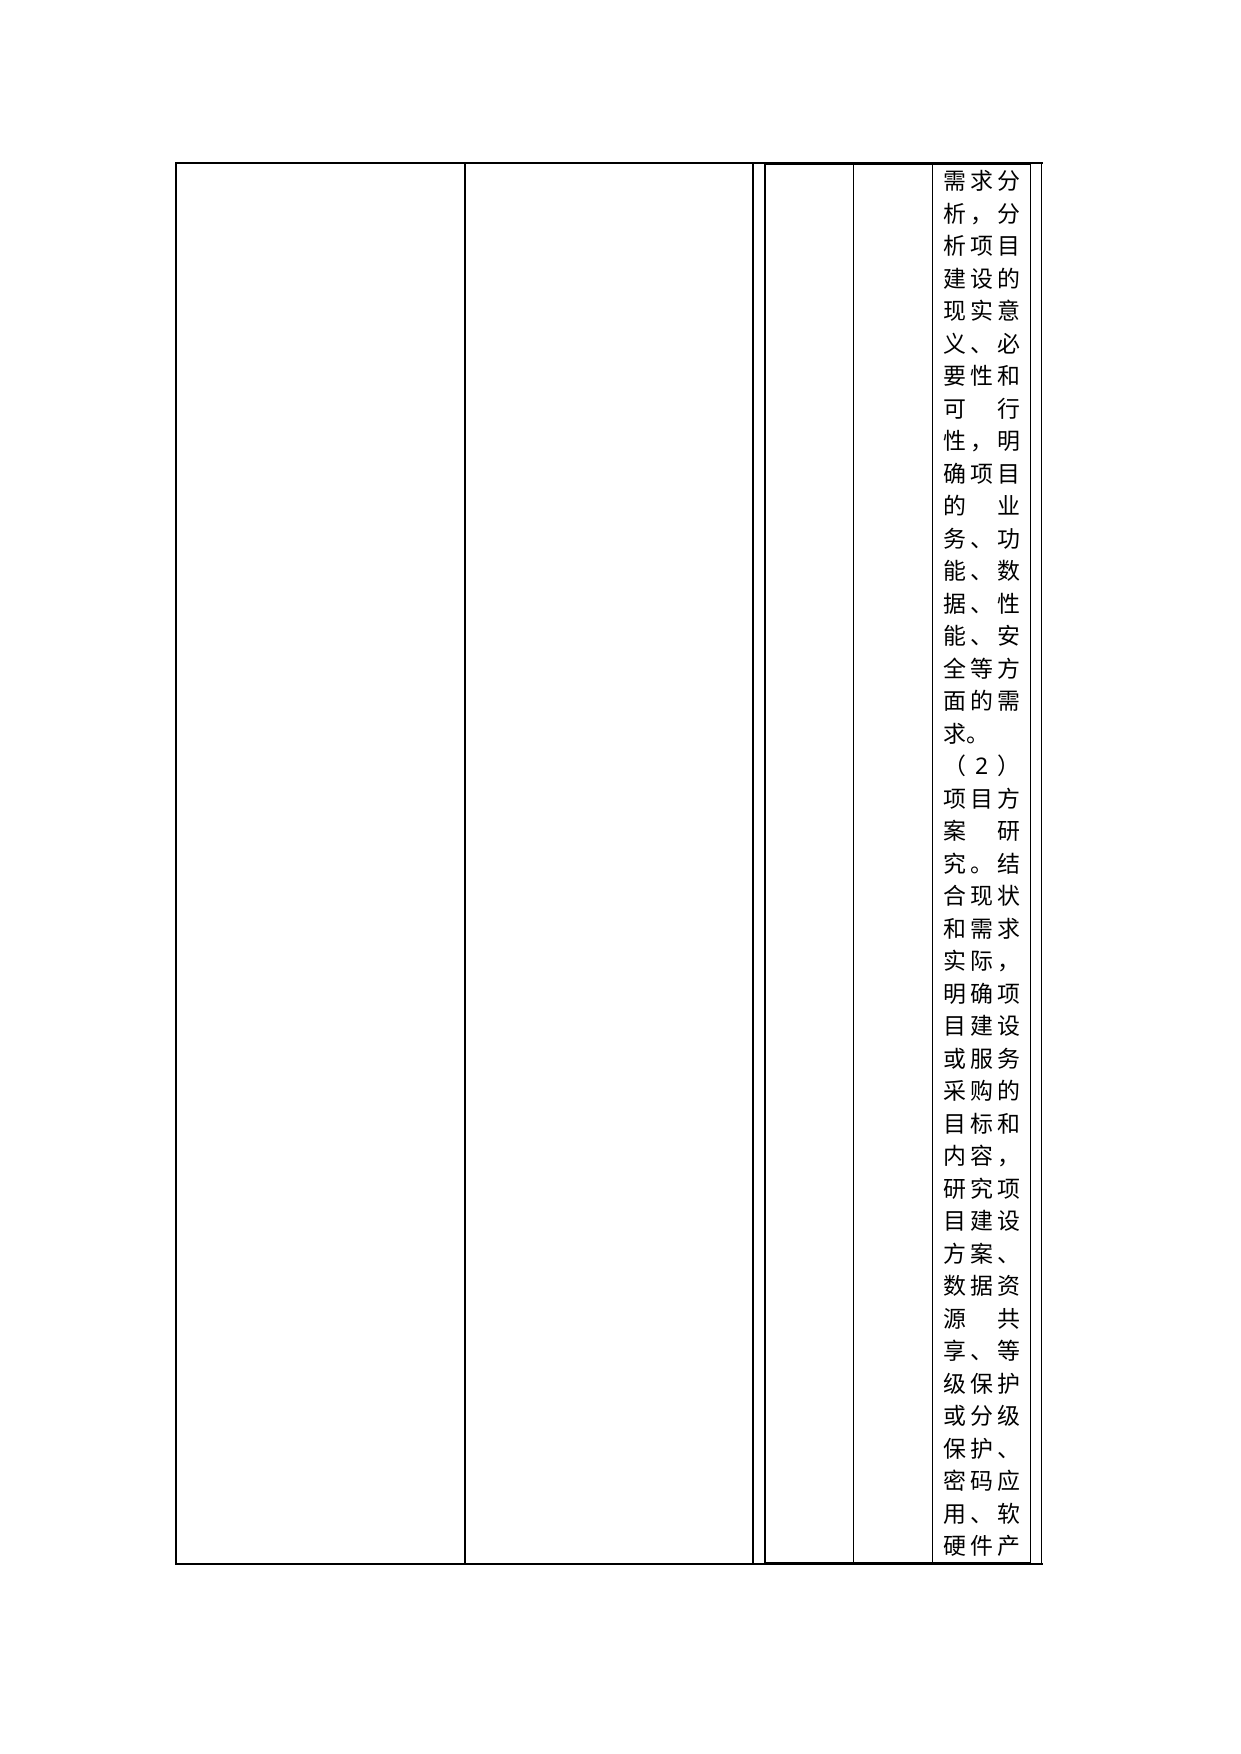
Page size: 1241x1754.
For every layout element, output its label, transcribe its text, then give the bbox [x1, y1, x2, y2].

table_cell [466, 164, 752, 1563]
table_cell [854, 165, 932, 1562]
table_cell [933, 165, 1030, 1562]
table_cell 1 [177, 164, 464, 1563]
table_cell [754, 164, 764, 1563]
table_cell [1031, 164, 1041, 1563]
table_cell [766, 165, 853, 1562]
